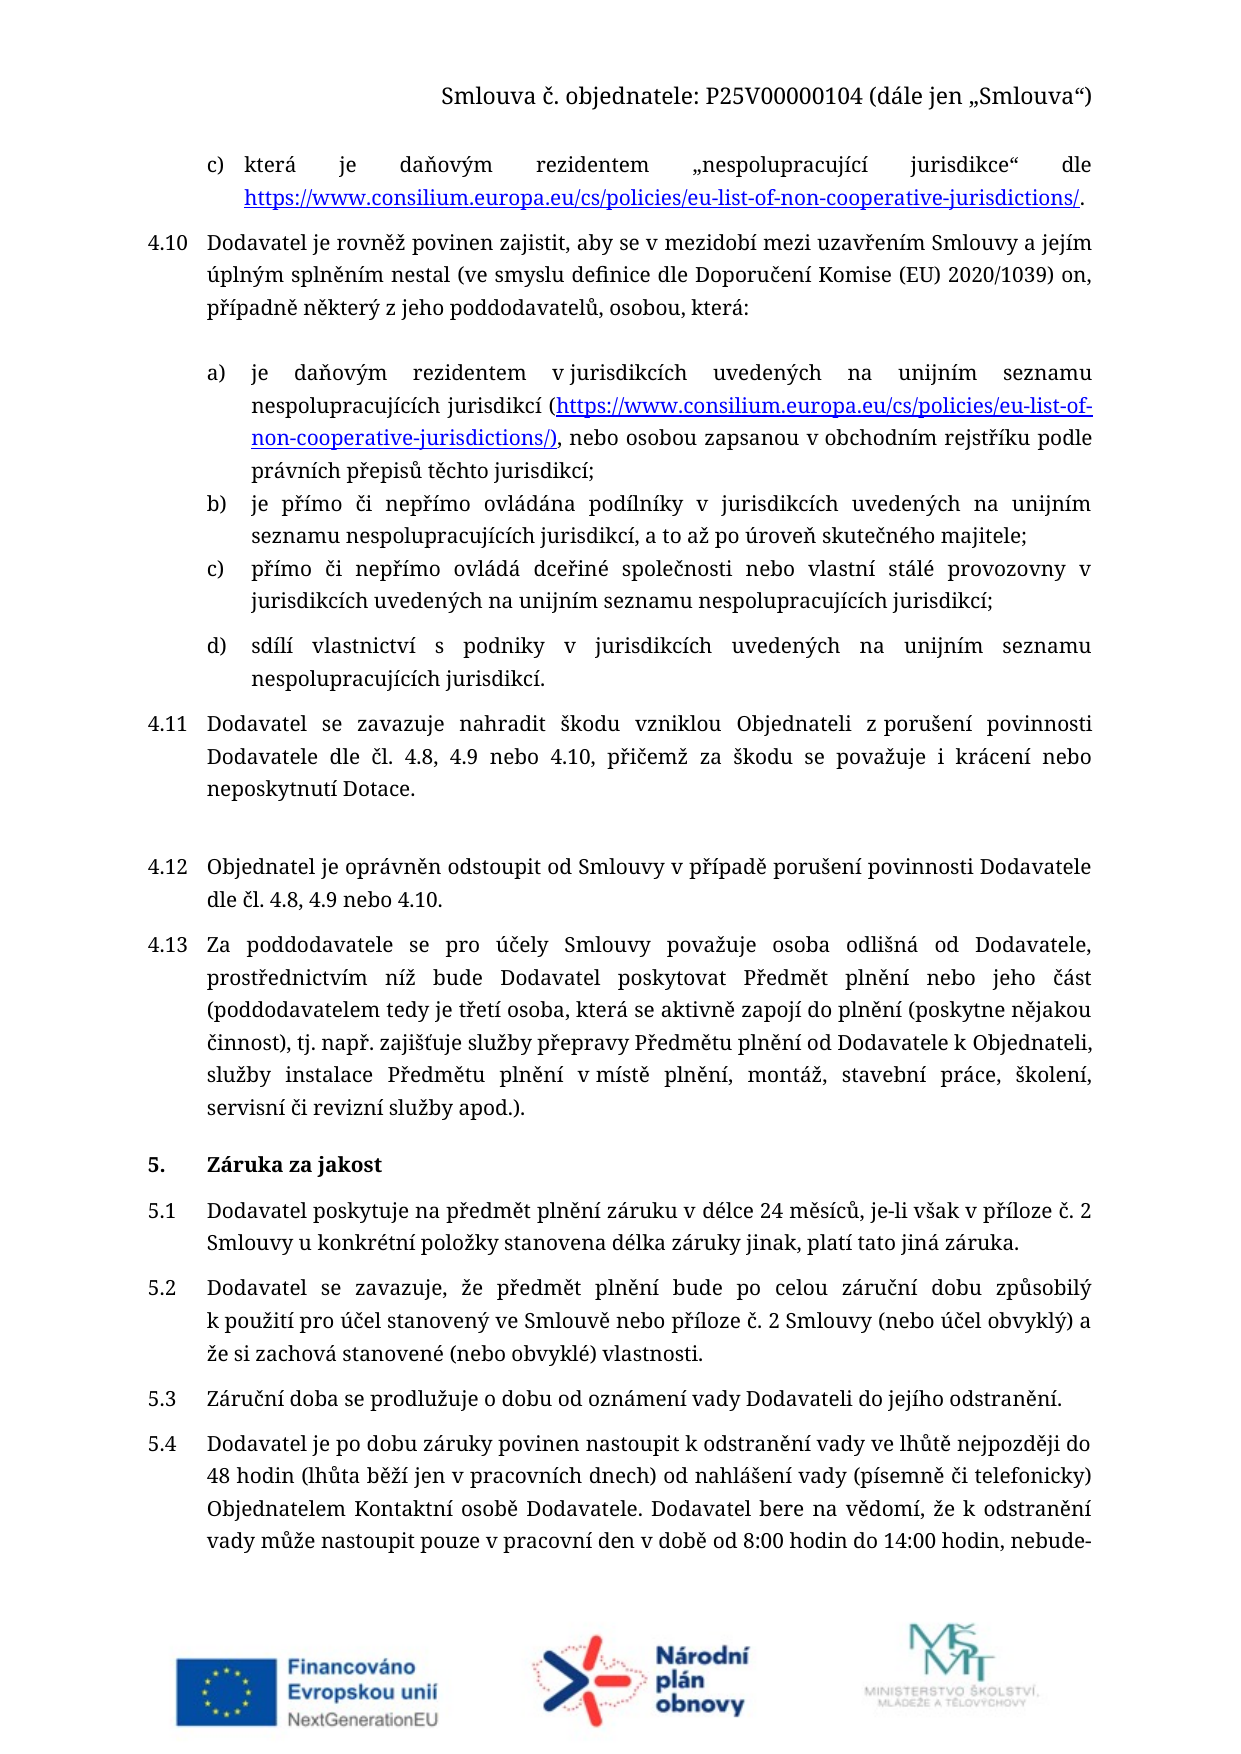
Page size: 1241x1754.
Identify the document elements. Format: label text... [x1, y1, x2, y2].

list Za poddodavatele se pro účely Smlouvy považuje osoba odlišná od Dodavatele, prostřednictvím níž bude Dodavatel poskytovat Předmět plnění nebo jeho část (poddodavatelem tedy je třetí osoba, která se aktivně zapojí do plnění (poskytne nějakou činnost), tj. např. zajišťuje služby přepravy Předmětu plnění od Dodavatele k Objednateli, služby instalace Předmětu plnění v místě plnění, montáž, stavební práce, školení, servisní či revizní služby apod.). [148, 930, 1093, 1121]
list Záruční doba se prodlužuje o dobu od oznámení vady Dodavateli do jejího odstranění. [148, 1384, 1093, 1412]
list Dodavatel je rovněž povinen zajistit, aby se v mezidobí mezi uzavřením Smlouvy a jejím úplným splněním nestal (ve smyslu definice dle Doporučení Komise (EU) 2020/1039) on, případně některý z jeho poddodavatelů, osobou, která: [148, 228, 1093, 322]
picture [147, 1577, 1093, 1754]
list Záruka za jakost [148, 1151, 1093, 1179]
list Objednatel je oprávněn odstoupit od Smlouvy v případě porušení povinnosti Dodavatele dle čl. 4.8, 4.9 nebo 4.10. [148, 852, 1093, 913]
list Dodavatel se zavazuje, že předmět plnění bude po celou záruční dobu způsobilý k použití pro účel stanovený ve Smlouvě nebo příloze č. 2 Smlouvy (nebo účel obvyklý) a že si zachová stanovené (nebo obvyklé) vlastnosti. [148, 1273, 1093, 1367]
list je daňovým rezidentem v jurisdikcích uvedených na unijním seznamu nespolupracujících jurisdikcí (https://www.consilium.europa.eu/cs/policies/eu-list-of-non-cooperative-jurisdictions/), nebo osobou zapsanou v obchodním rejstříku podle právních přepisů těchto jurisdikcí; [207, 358, 1093, 484]
list je přímo či nepřímo ovládána podílníky v jurisdikcích uvedených na unijním seznamu nespolupracujících jurisdikcí, a to až po úroveň skutečného majitele; [207, 489, 1093, 550]
list přímo či nepřímo ovládá dceřiné společnosti nebo vlastní stálé provozovny v jurisdikcích uvedených na unijním seznamu nespolupracujících jurisdikcí; [207, 554, 1093, 615]
list která je daňovým rezidentem „nespolupracující jurisdikce“ dle https://www.consilium.europa.eu/cs/policies/eu-list-of-non-cooperative-jurisdictions/. [207, 150, 1093, 211]
list Dodavatel poskytuje na předmět plnění záruku v délce 24 měsíců, je-li však v příloze č. 2 Smlouvy u konkrétní položky stanovena délka záruky jinak, platí tato jiná záruka. [148, 1196, 1093, 1257]
list Dodavatel se zavazuje nahradit škodu vzniklou Objednateli z porušení povinnosti Dodavatele dle čl. 4.8, 4.9 nebo 4.10, přičemž za škodu se považuje i krácení nebo neposkytnutí Dotace. [148, 709, 1093, 803]
list sdílí vlastnictví s podniky v jurisdikcích uvedených na unijním seznamu nespolupracujících jurisdikcí. [207, 632, 1093, 693]
